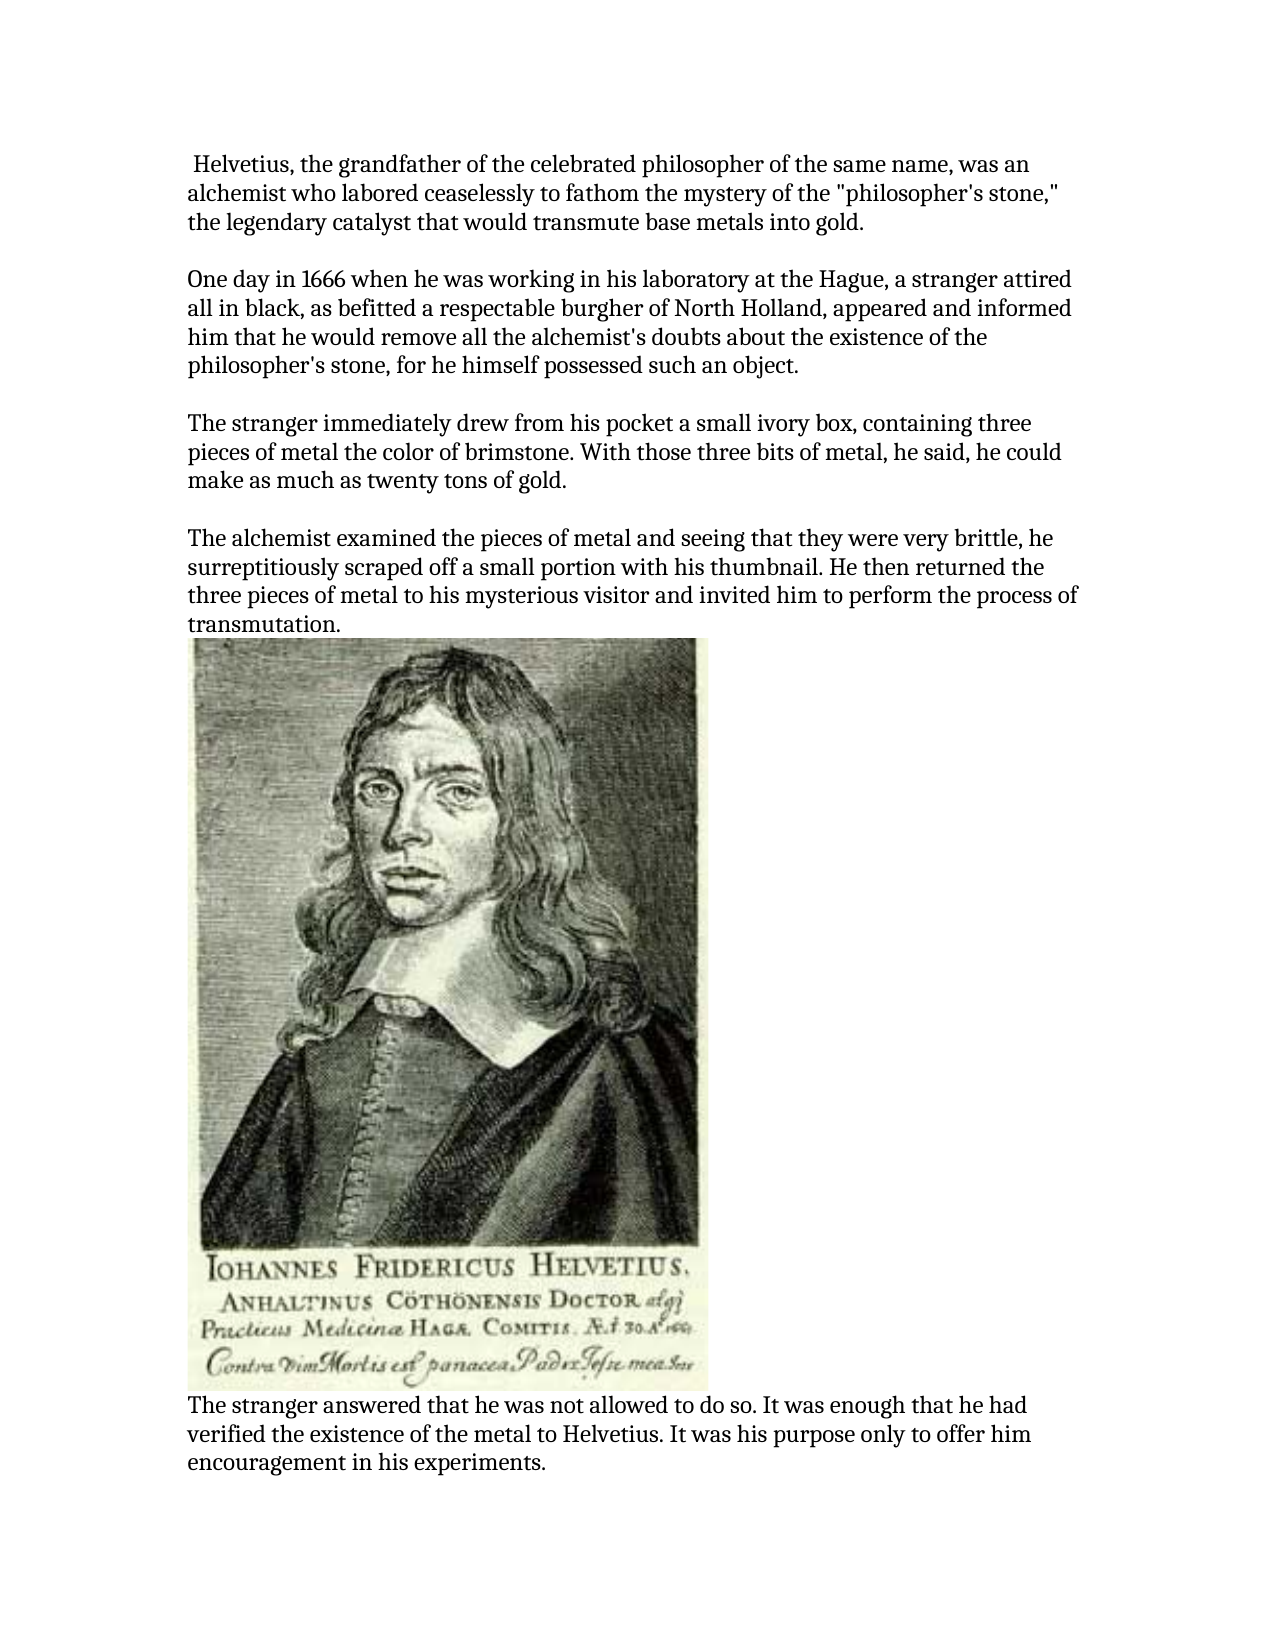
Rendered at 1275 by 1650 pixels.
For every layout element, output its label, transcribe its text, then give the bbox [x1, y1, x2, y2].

text Helvetius, the grandfather of the celebrated philosopher of the same name, was an alchemist who labored ceaselessly to fathom the mystery of the "philosopher's stone," the legendary catalyst that would transmute base metals into gold. [187, 150, 1087, 236]
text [187, 1391, 1087, 1477]
text One day in 1666 when he was working in his laboratory at the Hague, a stranger attired all in black, as befitted a respectable burgher of North Holland, appeared and informed him that he would remove all the alchemist's doubts about the existence of the philosopher's stone, for he himself possessed such an object. The stranger immediately drew from his pocket a small ivory box, containing three pieces of metal the color of brimstone. With those three bits of metal, he said, he could make as much as twenty tons of gold. The alchemist examined the pieces of metal and seeing that they were very brittle, he surreptitiously scraped off a small portion with his thumbnail. He then returned the three pieces of metal to his mysterious visitor and invited him to perform the process of transmutation. [187, 265, 1087, 639]
picture [187, 638, 709, 1391]
